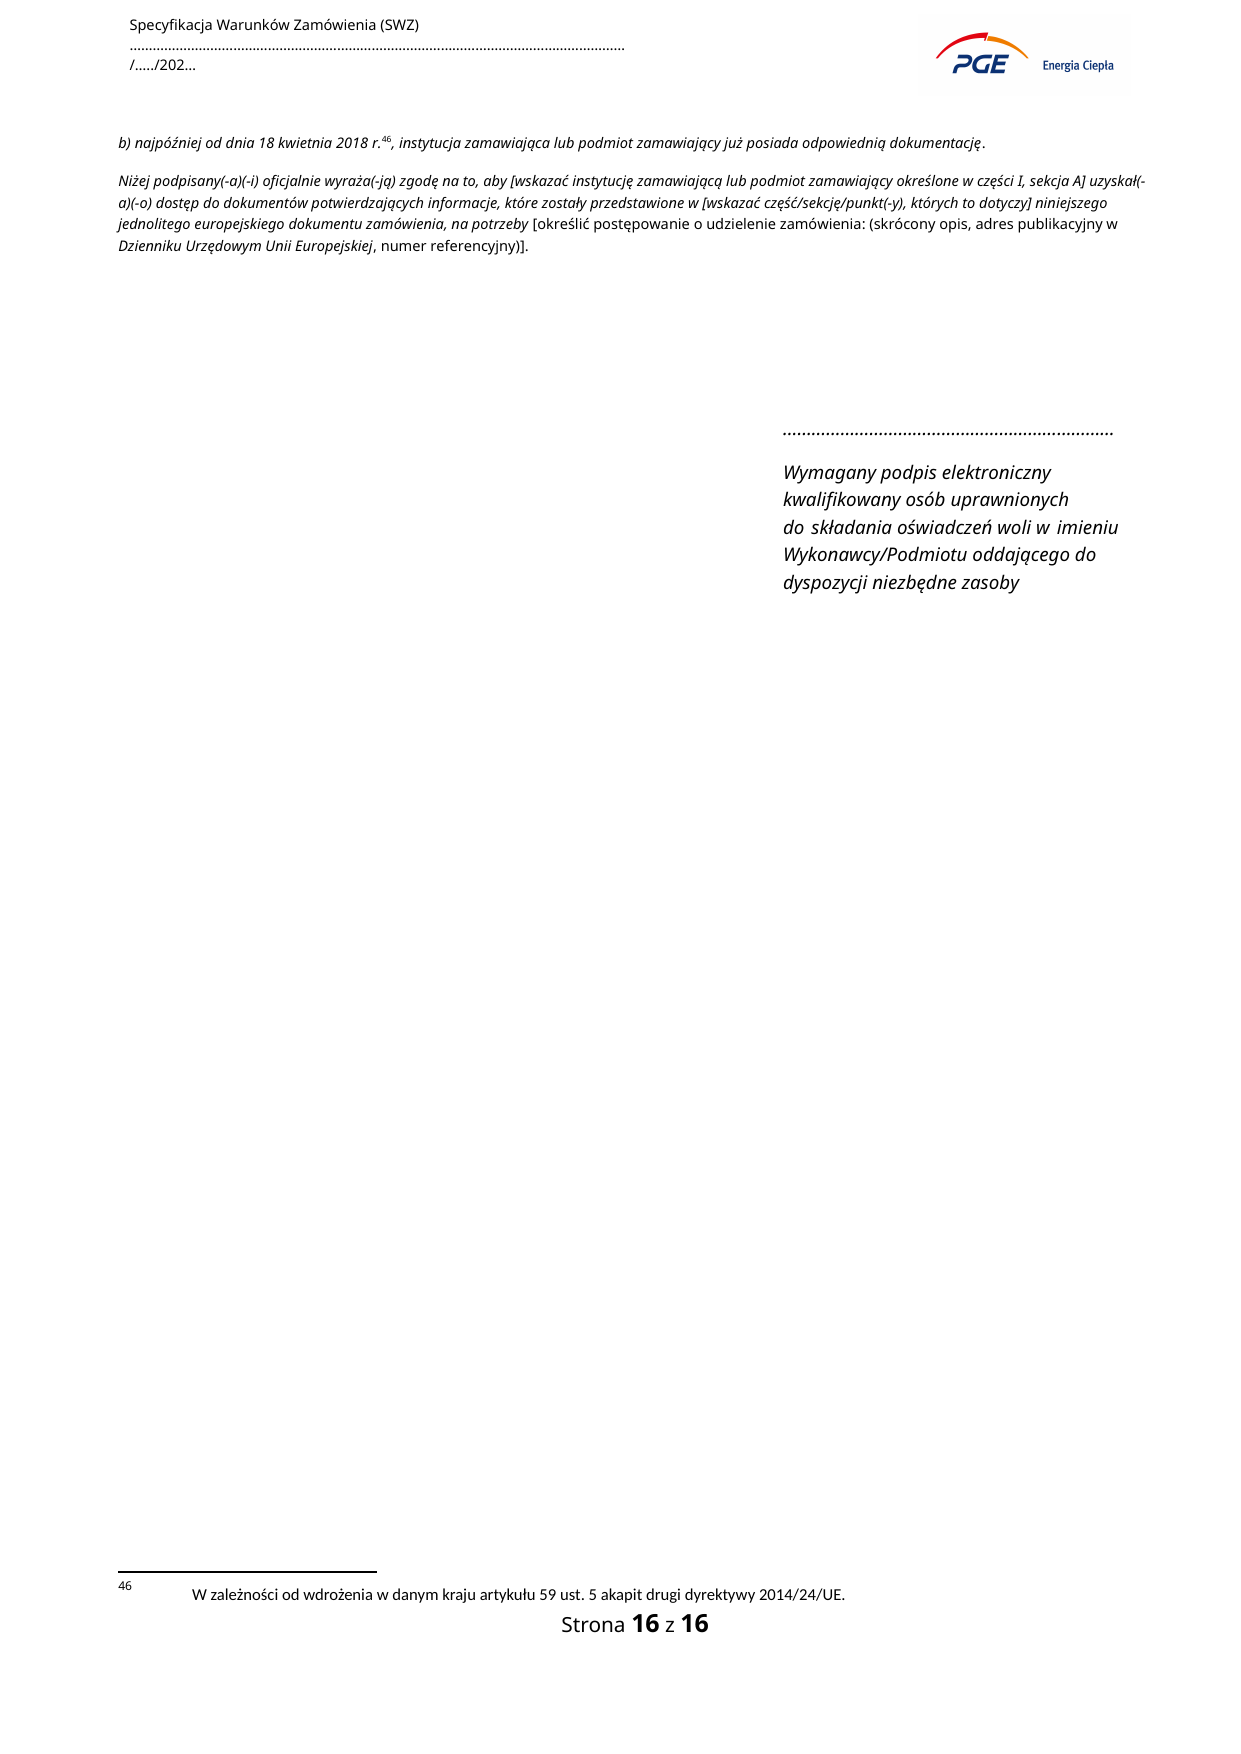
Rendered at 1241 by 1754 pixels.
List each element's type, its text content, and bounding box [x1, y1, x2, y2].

text …………………………………………………………… [783, 415, 1152, 441]
text Niżej podpisany(-a)(-i) oficjalnie wyraża(-ją) zgodę na to, aby [wskazać instytucję zamawiającą lub podmiot zamawiający określone w części I, sekcja A] uzyskał(-a)(-o) dostęp do dokumentów potwierdzających informacje, które zostały przedstawione w [wskazać część/sekcję/punkt(-y), których to dotyczy] niniejszego jednolitego europejskiego dokumentu zamówienia, na potrzeby [określić postępowanie o udzielenie zamówienia: (skrócony opis, adres publikacyjny w Dzienniku Urzędowym Unii Europejskiej, numer referencyjny)]. [118, 171, 1152, 255]
picture [918, 14, 1131, 96]
text Wymagany podpis elektroniczny kwalifikowany osób uprawnionych do składania oświadczeń woli w imieniu Wykonawcy/Podmiotu oddającego do dyspozycji niezbędne zasoby [783, 459, 1152, 595]
text b) najpóźniej od dnia 18 kwietnia 2018 r., instytucja zamawiająca lub podmiot zamawiający już posiada odpowiednią dokumentację. [118, 133, 1152, 153]
